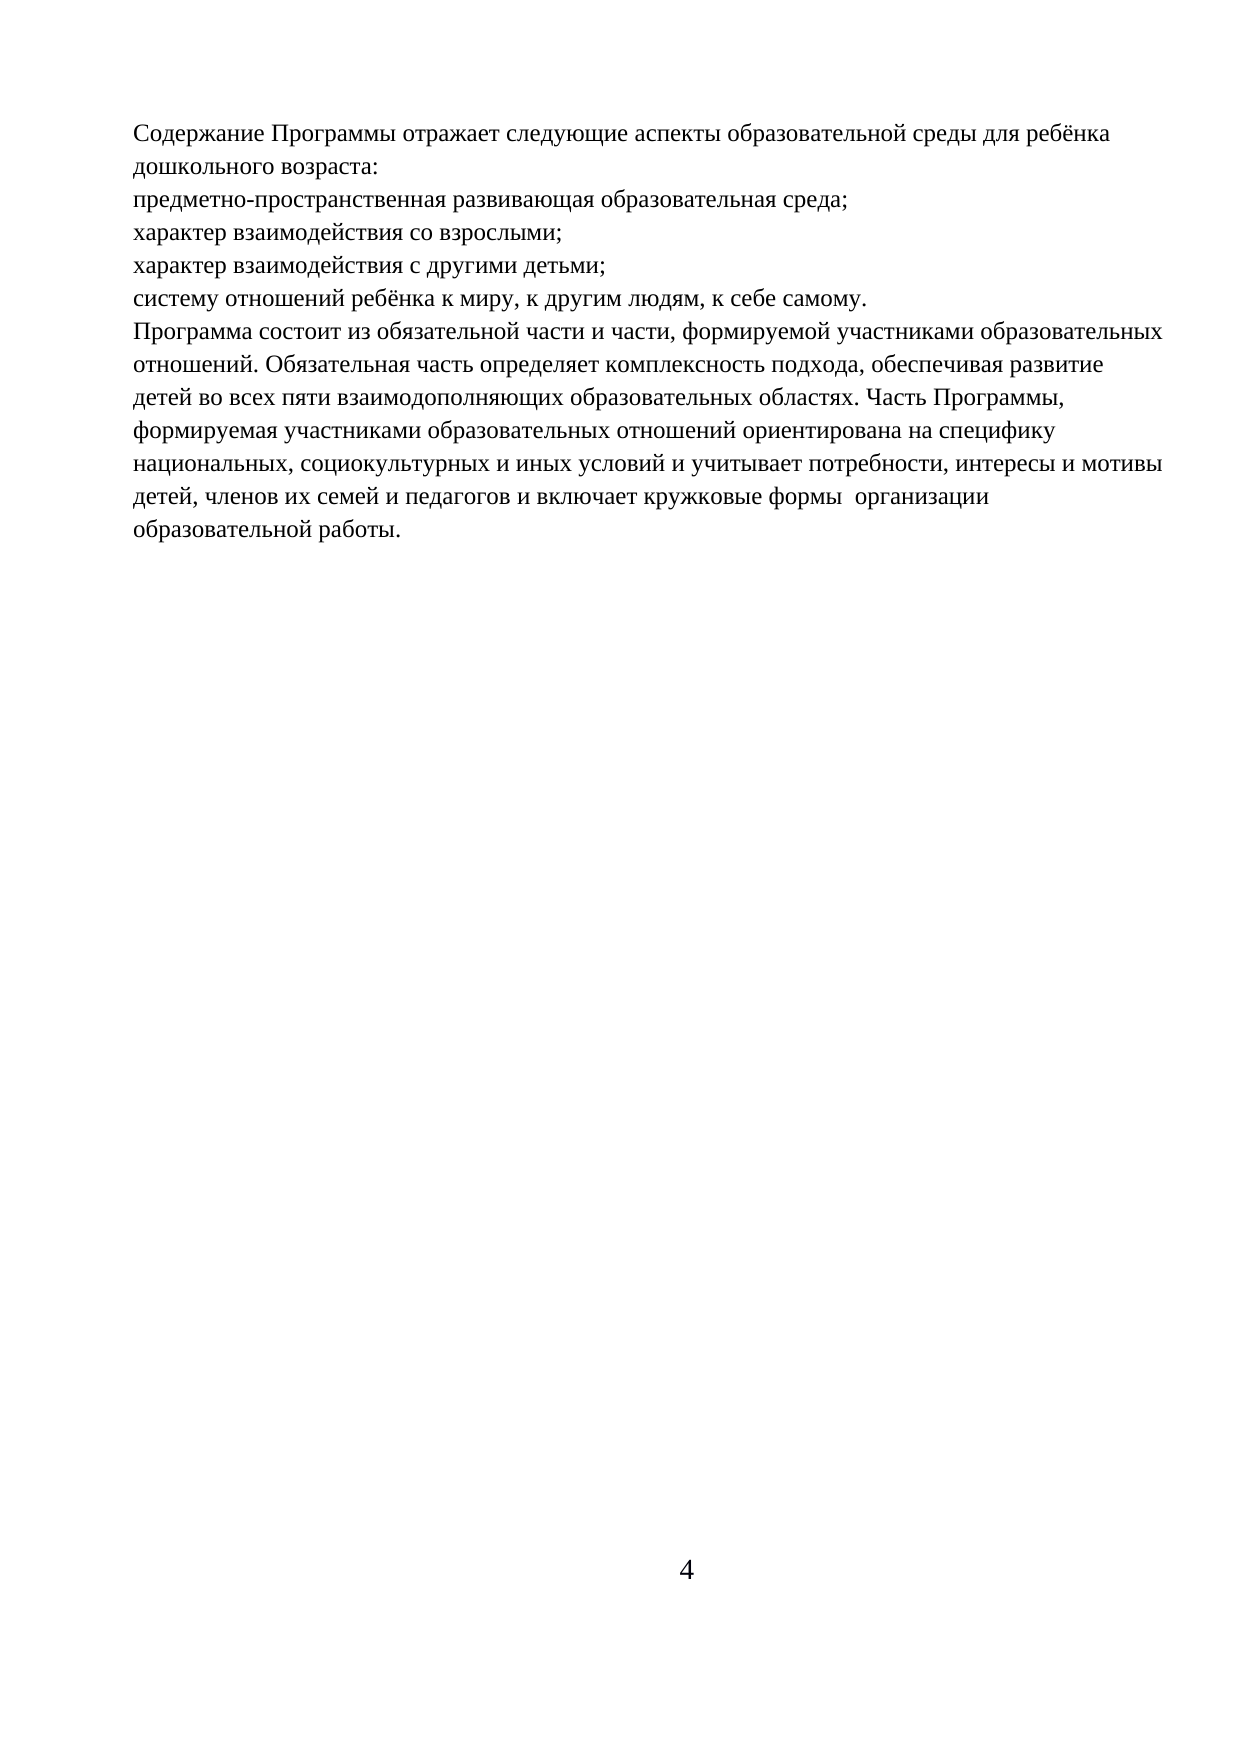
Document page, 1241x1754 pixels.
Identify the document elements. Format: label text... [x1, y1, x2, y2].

text характер взаимодействия со взрослыми; [133, 217, 1166, 246]
text систему отношений ребёнка к миру, к другим людям, к себе самому. [133, 283, 1166, 312]
text Программа состоит из обязательной части и части, формируемой участниками образовательных отношений. Обязательная часть определяет комплексность подхода, обеспечивая развитие детей во всех пяти взаимодополняющих образовательных областях. Часть Программы, формируемая участниками образовательных отношений ориентирована на специфику национальных, социокультурных и иных условий и учитывает потребности, интересы и мотивы детей, членов их семей и педагогов и включает кружковые формы организации образовательной работы. [133, 316, 1166, 543]
text Содержание Программы отражает следующие аспекты образовательной среды для ребёнка дошкольного возраста: [133, 118, 1166, 180]
text характер взаимодействия с другими детьми; [133, 250, 1166, 279]
text предметно-пространственная развивающая образовательная среда; [133, 184, 1166, 213]
